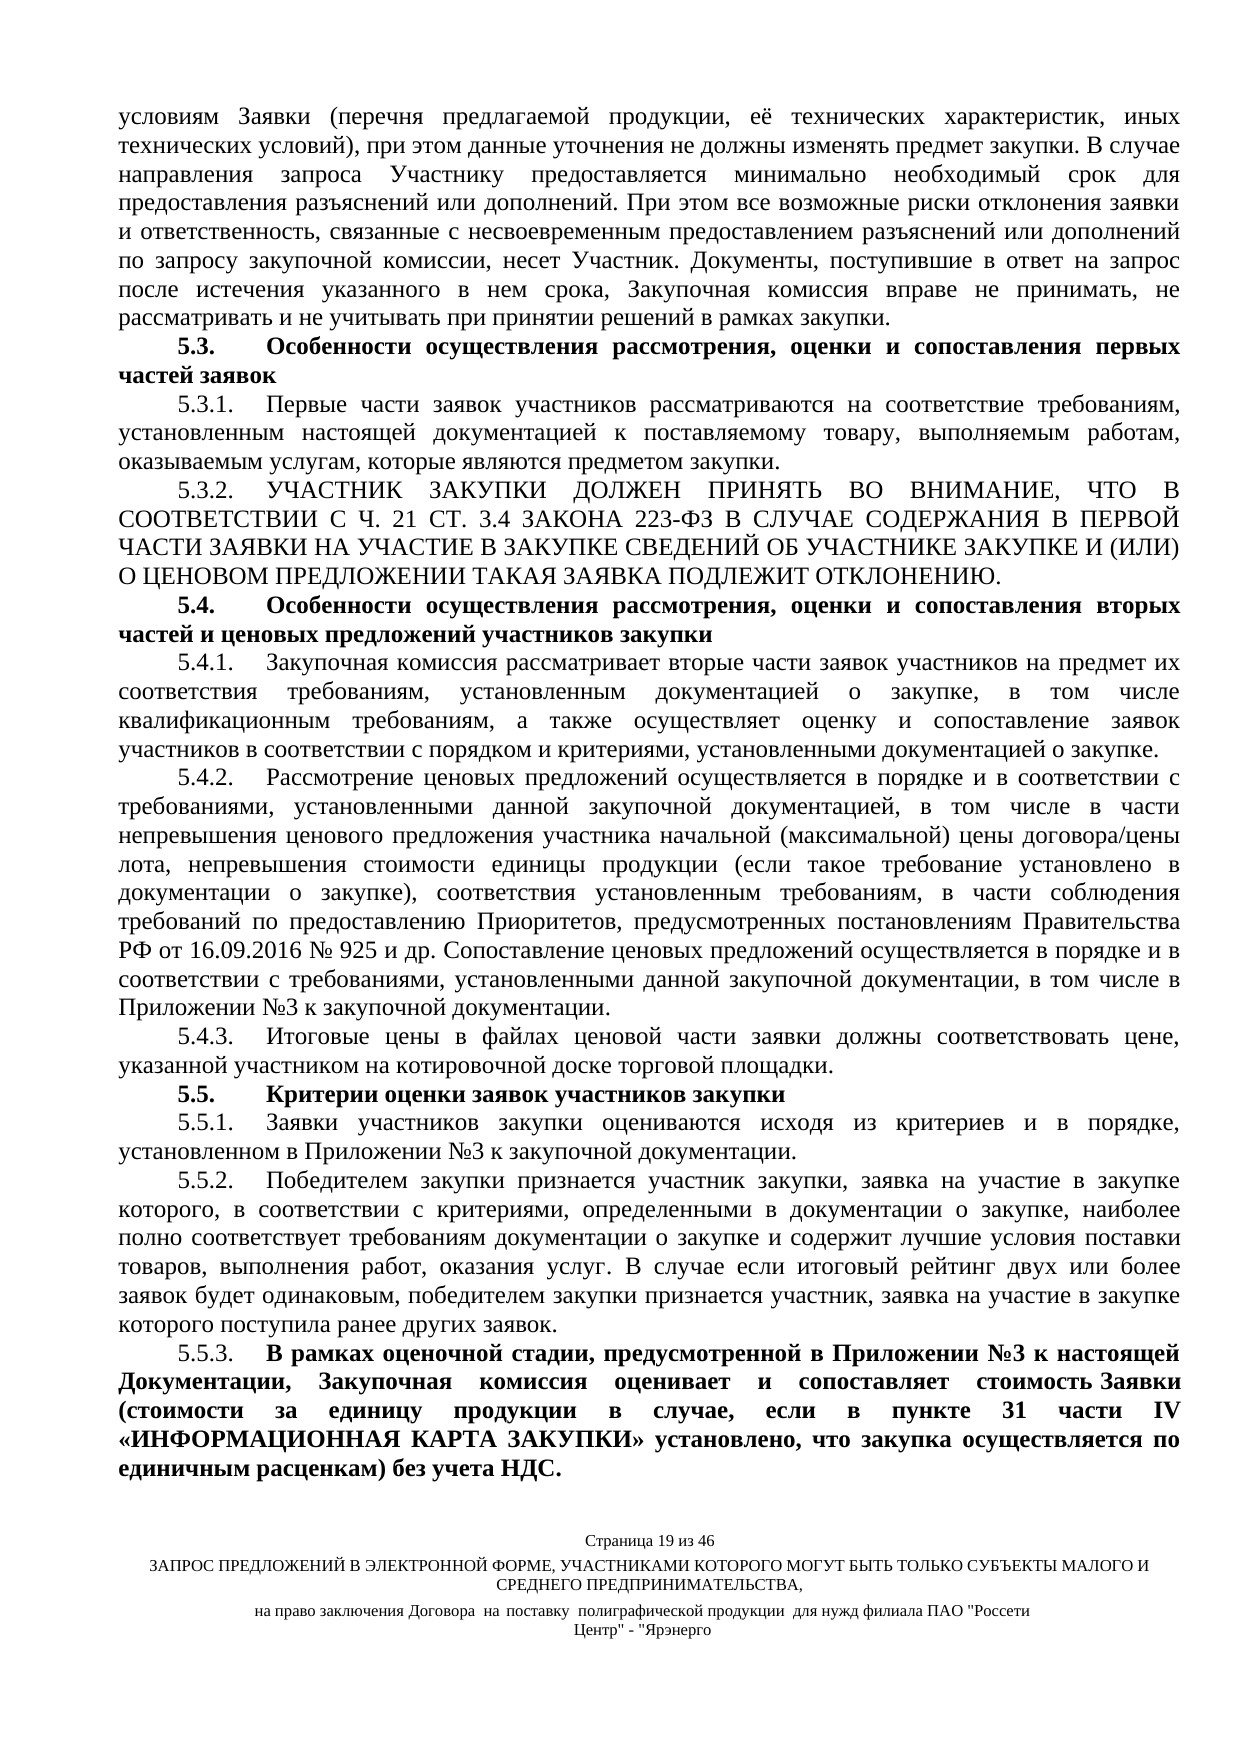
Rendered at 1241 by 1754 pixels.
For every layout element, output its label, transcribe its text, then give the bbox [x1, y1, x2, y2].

subtitle Первые части заявок участников рассматриваются на соответствие требованиям, установленным настоящей документацией к поставляемому товару, выполняемым работам, оказываемым услугам, которые являются предметом закупки. [118, 389, 1181, 475]
subtitle Итоговые цены в файлах ценовой части заявки должны соответствовать цене, указанной участником на котировочной доске торговой площадки. [118, 1021, 1181, 1079]
subtitle Особенности осуществления рассмотрения, оценки и сопоставления первых частей заявок [118, 331, 1181, 389]
subtitle Рассмотрение ценовых предложений осуществляется в порядке и в соответствии с требованиями, установленными данной закупочной документацией, в том числе в части непревышения ценового предложения участника начальной (максимальной) цены договора/цены лота, непревышения стоимости единицы продукции (если такое требование установлено в документации о закупке), соответствия установленным требованиям, в части соблюдения требований по предоставлению Приоритетов, предусмотренных постановлениям Правительства РФ от 16.09.2016 № 925 и др. Сопоставление ценовых предложений осуществляется в порядке и в соответствии с требованиями, установленными данной закупочной документации, в том числе в Приложении №3 к закупочной документации. [118, 762, 1181, 1021]
subtitle Особенности осуществления рассмотрения, оценки и сопоставления вторых частей и ценовых предложений участников закупки [118, 590, 1181, 647]
subtitle Критерии оценки заявок участников закупки [118, 1079, 1181, 1107]
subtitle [118, 101, 1181, 331]
subtitle Победителем закупки признается участник закупки, заявка на участие в закупке которого, в соответствии с критериями, определенными в документации о закупке, наиболее полно соответствует требованиям документации о закупке и содержит лучшие условия поставки товаров, выполнения работ, оказания услуг. В случае если итоговый рейтинг двух или более заявок будет одинаковым, победителем закупки признается участник, заявка на участие в закупке которого поступила ранее других заявок. [118, 1165, 1181, 1338]
subtitle В рамках оценочной стадии, предусмотренной в Приложении №3 к настоящей Документации, Закупочная комиссия оценивает и сопоставляет стоимость Заявки (стоимости за единицу продукции в случае, если в пункте 31 части IV «ИНФОРМАЦИОННАЯ КАРТА ЗАКУПКИ» установлено, что закупка осуществляется по единичным расценкам) без учета НДС. [118, 1338, 1181, 1481]
subtitle Заявки участников закупки оцениваются исходя из критериев и в порядке, установленном в Приложении №3 к закупочной документации. [118, 1107, 1181, 1165]
subtitle УЧАСТНИК ЗАКУПКИ ДОЛЖЕН ПРИНЯТЬ ВО ВНИМАНИЕ, ЧТО В СООТВЕТСТВИИ С Ч. 21 СТ. 3.4 ЗАКОНА 223-ФЗ В СЛУЧАЕ СОДЕРЖАНИЯ В ПЕРВОЙ ЧАСТИ ЗАЯВКИ НА УЧАСТИЕ В ЗАКУПКЕ СВЕДЕНИЙ ОБ УЧАСТНИКЕ ЗАКУПКЕ И (ИЛИ) О ЦЕНОВОМ ПРЕДЛОЖЕНИИ ТАКАЯ ЗАЯВКА ПОДЛЕЖИТ ОТКЛОНЕНИЮ. [118, 475, 1181, 590]
subtitle Закупочная комиссия рассматривает вторые части заявок участников на предмет их соответствия требованиям, установленным документацией о закупке, в том числе квалификационным требованиям, а также осуществляет оценку и сопоставление заявок участников в соответствии с порядком и критериями, установленными документацией о закупке. [118, 647, 1181, 762]
